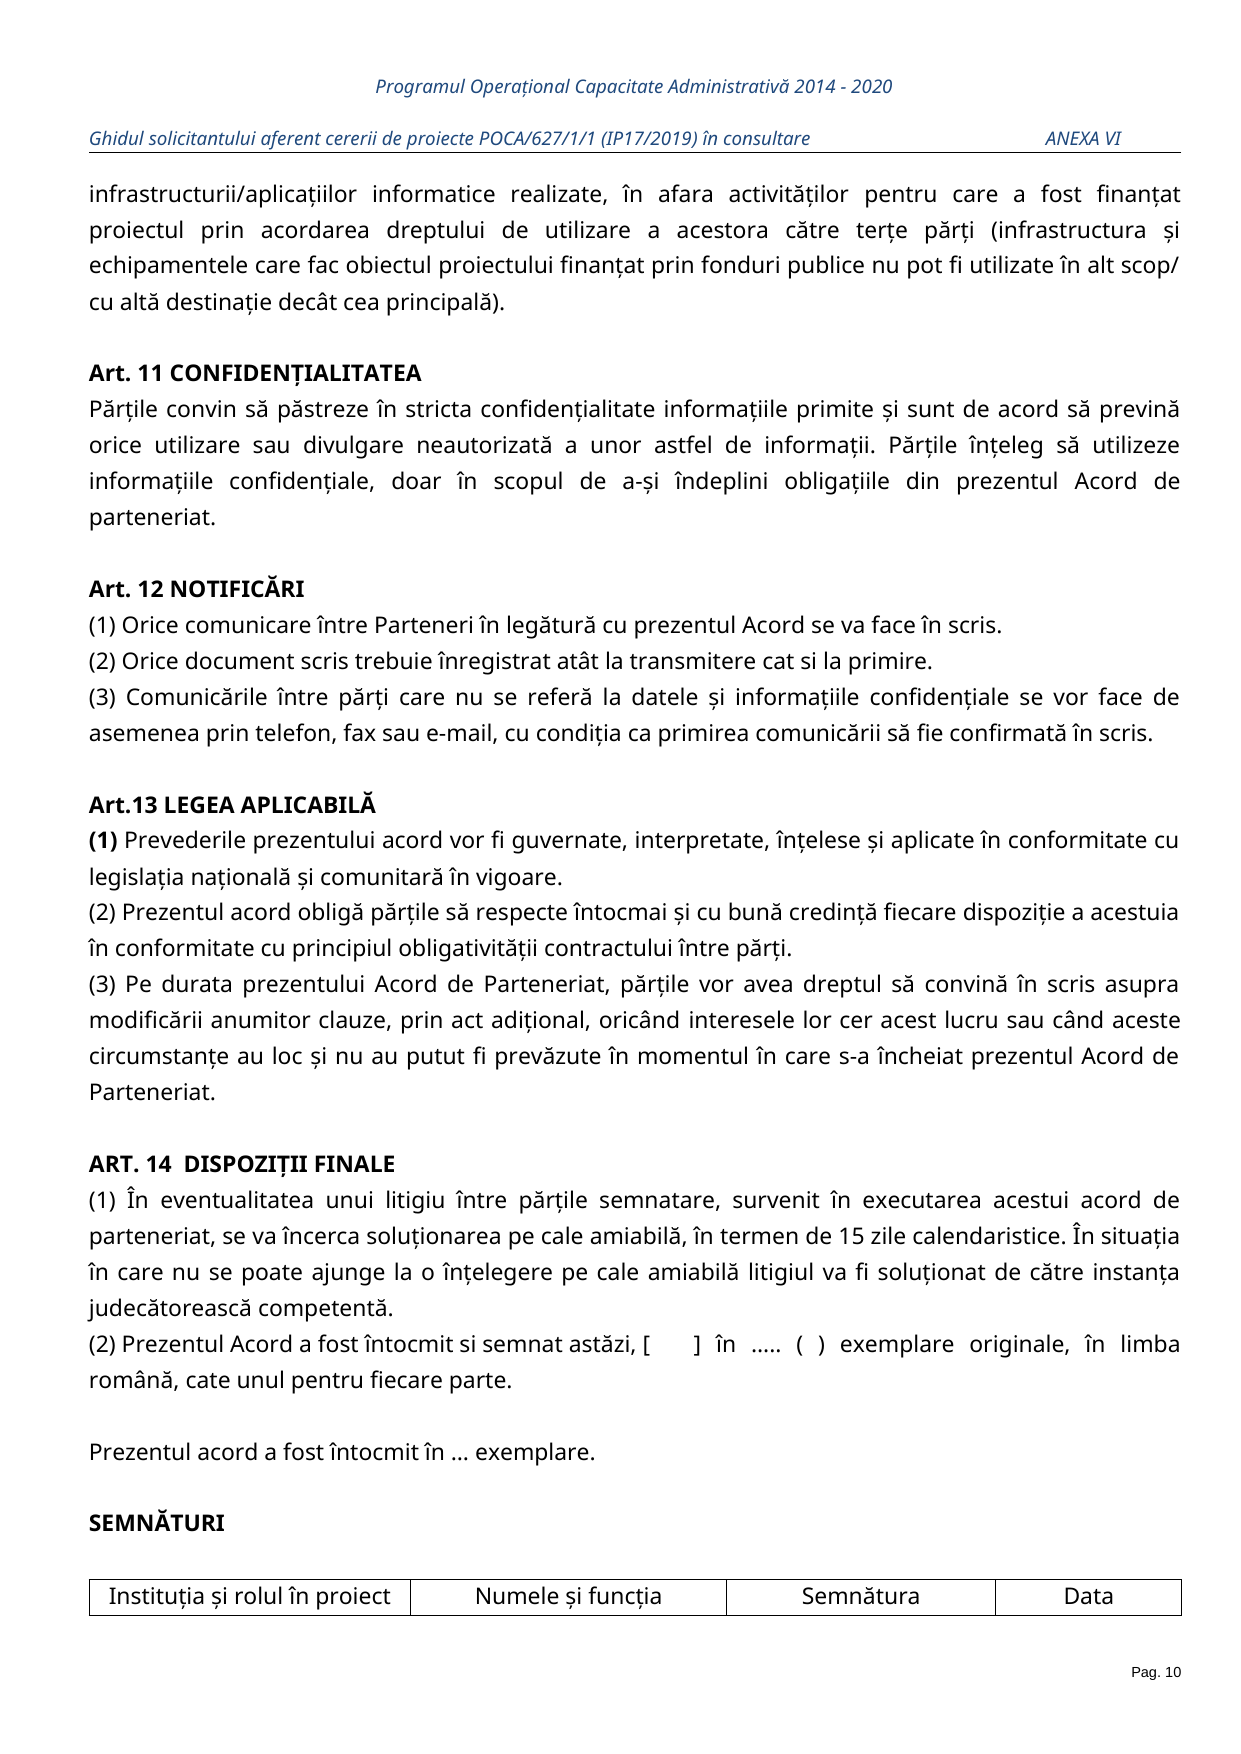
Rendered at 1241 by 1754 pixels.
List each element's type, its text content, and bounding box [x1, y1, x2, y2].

table_header Semnătura [727, 1580, 995, 1615]
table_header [411, 1580, 726, 1615]
text (1) Prevederile prezentului acord vor fi guvernate, interpretate, înțelese și aplicate în conformitate cu legislația națională și comunitară în vigoare. [89, 824, 1181, 892]
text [89, 178, 1181, 317]
text (1) În eventualitatea unui litigiu între părțile semnatare, survenit în executarea acestui acord de parteneriat, se va încerca soluționarea pe cale amiabilă, în termen de 15 zile calendaristice. În situația în care nu se poate ajunge la o înțelegere pe cale amiabilă litigiul va fi soluționat de către instanța judecătorească competentă. [89, 1184, 1181, 1323]
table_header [90, 1580, 410, 1615]
text (1) Orice comunicare între Parteneri în legătură cu prezentul Acord se va face în scris. [89, 609, 1181, 640]
text (2) Prezentul acord obligă părțile să respecte întocmai și cu bună credință fiecare dispoziție a acestuia în conformitate cu principiul obligativității contractului între părți. [89, 896, 1181, 963]
text Art. 11 CONFIDENȚIALITATEA [89, 357, 1181, 388]
text Părțile convin să păstreze în stricta confidențialitate informațiile primite și sunt de acord să prevină orice utilizare sau divulgare neautorizată a unor astfel de informații. Părțile înțeleg să utilizeze informațiile confidențiale, doar în scopul de a-și îndeplini obligațiile din prezentul Acord de parteneriat. [89, 393, 1181, 532]
text (3) Pe durata prezentului Acord de Parteneriat, părțile vor avea dreptul să convină în scris asupra modificării anumitor clauze, prin act adițional, oricând interesele lor cer acest lucru sau când aceste circumstanțe au loc și nu au putut fi prevăzute în momentul în care s-a încheiat prezentul Acord de Parteneriat. [89, 968, 1181, 1107]
text (3) Comunicările între părți care nu se referă la datele și informațiile confidențiale se vor face de asemenea prin telefon, fax sau e-mail, cu condiția ca primirea comunicării să fie confirmată în scris. [89, 681, 1181, 748]
text (2) Orice document scris trebuie înregistrat atât la transmitere cat si la primire. [89, 645, 1181, 676]
table_header Data [996, 1580, 1181, 1615]
text SEMNĂTURI [89, 1507, 1181, 1538]
text (2) Prezentul Acord a fost întocmit si semnat astăzi, [ ] în ….. ( ) exemplare originale, în limba română, cate unul pentru fiecare parte. [89, 1328, 1181, 1395]
text ART. 14 DISPOZIȚII FINALE [89, 1148, 1181, 1179]
text Prezentul acord a fost întocmit în … exemplare. [89, 1435, 1181, 1467]
text Art. 12 NOTIFICĂRI [89, 573, 1181, 604]
text Art.13 LEGEA APLICABILĂ [89, 788, 1181, 820]
